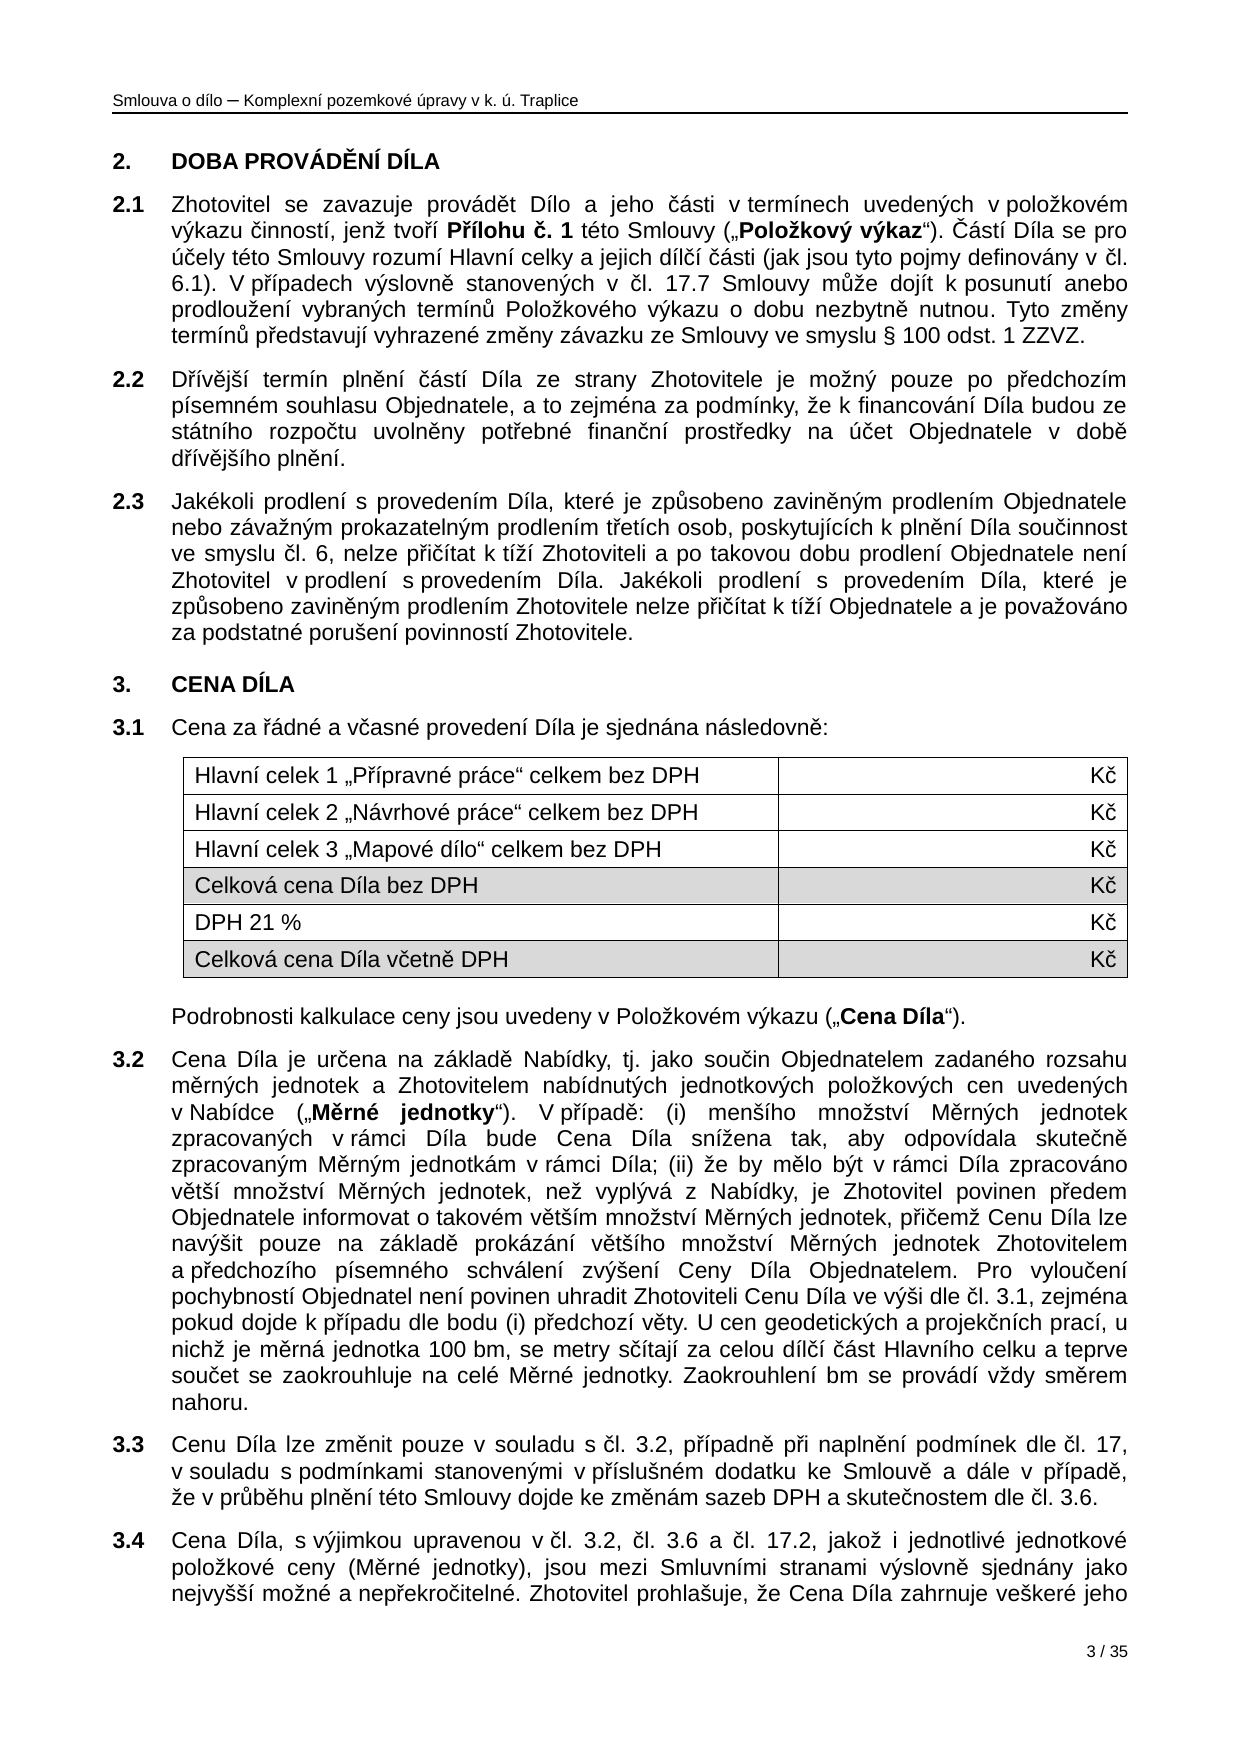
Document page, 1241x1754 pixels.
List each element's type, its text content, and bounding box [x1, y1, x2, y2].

table_cell Hlavní celek 3 „Mapové dílo“ celkem bez DPH [184, 831, 778, 867]
table_cell Celková cena Díla bez DPH [184, 868, 778, 903]
table_header Kč [779, 758, 1127, 793]
text Jakékoli prodlení s provedením Díla, které je způsobeno zaviněným prodlením Objednatele nebo závažným prokazatelným prodlením třetích osob, poskytujících k plnění Díla součinnost ve smyslu čl. 6, nelze přičítat k tíží Zhotoviteli a po takovou dobu prodlení Objednatele není Zhotovitel v prodlení s provedením Díla. Jakékoli prodlení s provedením Díla, které je způsobeno zaviněným prodlením Zhotovitele nelze přičítat k tíží Objednatele a je považováno za podstatné porušení povinností Zhotovitele. [112, 488, 1128, 646]
list Podrobnosti kalkulace ceny jsou uvedeny v Položkovém výkazu („Cena Díla“). [171, 1003, 1128, 1029]
table_cell DPH 21 % [184, 905, 778, 940]
text Cenu Díla lze změnit pouze v souladu s čl. 3.2, případně při naplnění podmínek dle čl. 17, v souladu s podmínkami stanovenými v příslušném dodatku ke Smlouvě a dále v případě, že v průběhu plnění této Smlouvy dojde ke změnám sazeb DPH a skutečnostem dle čl. 3.6. [112, 1431, 1128, 1511]
text Doba PROVÁDĚNÍ díla [112, 148, 1128, 174]
table_cell Kč [779, 941, 1127, 977]
text Cena za řádné a včasné provedení Díla je sjednána následovně: [112, 714, 1128, 740]
table_cell Kč [779, 868, 1127, 903]
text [112, 1527, 1128, 1606]
table_cell Celková cena Díla včetně DPH [184, 941, 778, 977]
table_cell Kč [779, 795, 1127, 830]
table_header Hlavní celek 1 „Přípravné práce“ celkem bez DPH [184, 758, 778, 793]
text Dřívější termín plnění částí Díla ze strany Zhotovitele je možný pouze po předchozím písemném souhlasu Objednatele, a to zejména za podmínky, že k financování Díla budou ze státního rozpočtu uvolněny potřebné finanční prostředky na účet Objednatele v době dřívějšího plnění. [112, 366, 1128, 471]
table_cell Hlavní celek 2 „Návrhové práce“ celkem bez DPH [184, 795, 778, 830]
text Cena Díla je určena na základě Nabídky, tj. jako součin Objednatelem zadaného rozsahu měrných jednotek a Zhotovitelem nabídnutých jednotkových položkových cen uvedených v Nabídce („Měrné jednotky“). V případě: (i) menšího množství Měrných jednotek zpracovaných v rámci Díla bude Cena Díla snížena tak, aby odpovídala skutečně zpracovaným Měrným jednotkám v rámci Díla; (ii) že by mělo být v rámci Díla zpracováno větší množství Měrných jednotek, než vyplývá z Nabídky, je Zhotovitel povinen předem Objednatele informovat o takovém větším množství Měrných jednotek, přičemž Cenu Díla lze navýšit pouze na základě prokázání většího množství Měrných jednotek Zhotovitelem a předchozího písemného schválení zvýšení Ceny Díla Objednatelem. Pro vyloučení pochybností Objednatel není povinen uhradit Zhotoviteli Cenu Díla ve výši dle čl. 3.1, zejména pokud dojde k případu dle bodu (i) předchozí věty. U cen geodetických a projekčních prací, u nichž je měrná jednotka 100 bm, se metry sčítají za celou dílčí část Hlavního celku a teprve součet se zaokrouhluje na celé Měrné jednotky. Zaokrouhlení bm se provádí vždy směrem nahoru. [112, 1046, 1128, 1415]
table_cell Kč [779, 905, 1127, 940]
table_cell Kč [779, 831, 1127, 867]
text Zhotovitel se zavazuje provádět Dílo a jeho části v termínech uvedených v položkovém výkazu činností, jenž tvoří Přílohu č. 1 této Smlouvy („Položkový výkaz“). Částí Díla se pro účely této Smlouvy rozumí Hlavní celky a jejich dílčí části (jak jsou tyto pojmy definovány v čl. 6.1). V případech výslovně stanovených v čl. 17.7 Smlouvy může dojít k posunutí anebo prodloužení vybraných termínů Položkového výkazu o dobu nezbytně nutnou. Tyto změny termínů představují vyhrazené změny závazku ze Smlouvy ve smyslu § 100 odst. 1 ZZVZ. [112, 191, 1128, 349]
text Cena díla [112, 671, 1128, 697]
